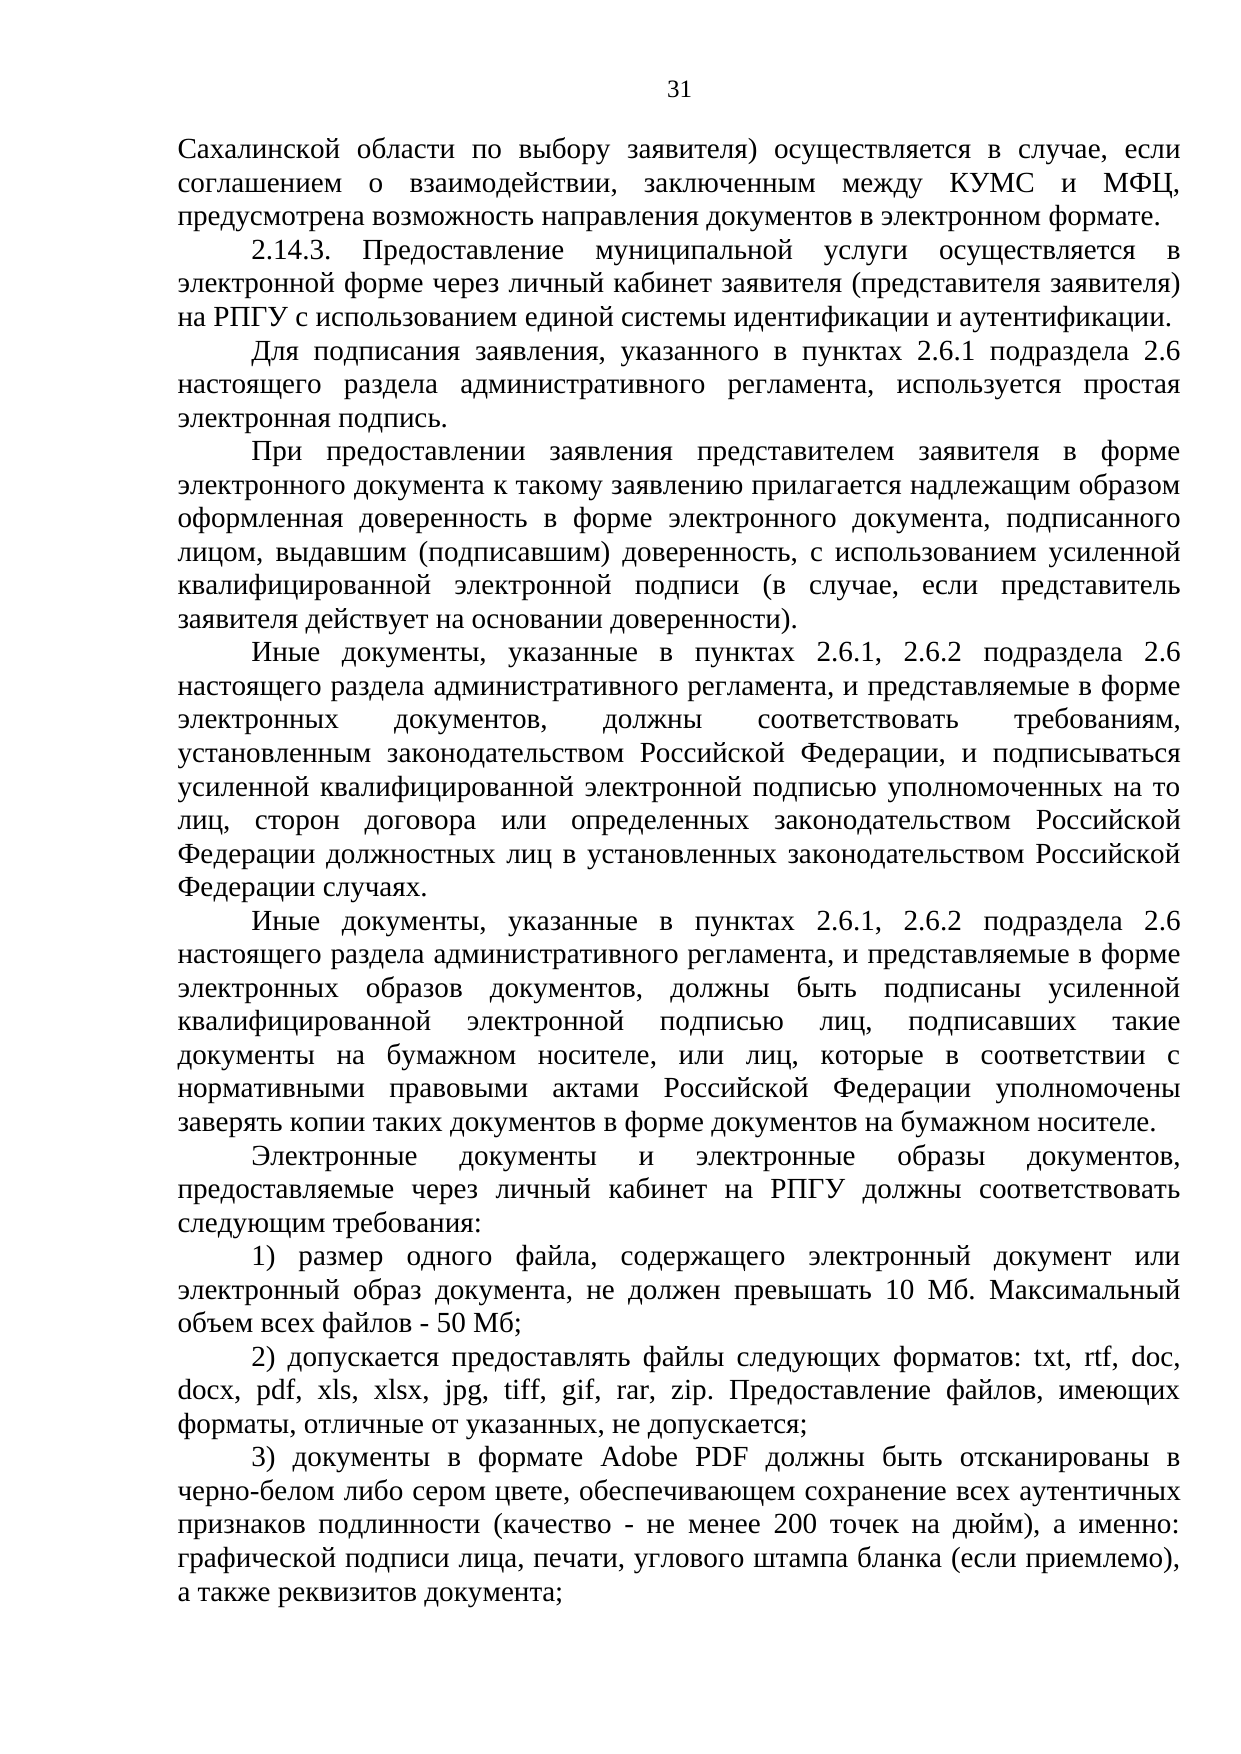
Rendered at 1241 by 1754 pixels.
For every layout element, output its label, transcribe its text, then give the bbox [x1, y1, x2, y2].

text 2.14.3. Предоставление муниципальной услуги осуществляется в электронной форме через личный кабинет заявителя (представителя заявителя) на РПГУ с использованием единой системы идентификации и аутентификации. [177, 232, 1181, 333]
text Иные документы, указанные в пунктах 2.6.1, 2.6.2 подраздела 2.6 настоящего раздела административного регламента, и представляемые в форме электронных образов документов, должны быть подписаны усиленной квалифицированной электронной подписью лиц, подписавших такие документы на бумажном носителе, или лиц, которые в соответствии с нормативными правовыми актами Российской Федерации уполномочены заверять копии таких документов в форме документов на бумажном носителе. [177, 903, 1181, 1138]
text Иные документы, указанные в пунктах 2.6.1, 2.6.2 подраздела 2.6 настоящего раздела административного регламента, и представляемые в форме электронных документов, должны соответствовать требованиям, установленным законодательством Российской Федерации, и подписываться усиленной квалифицированной электронной подписью уполномоченных на то лиц, сторон договора или определенных законодательством Российской Федерации должностных лиц в установленных законодательством Российской Федерации случаях. [177, 634, 1181, 903]
text Для подписания заявления, указанного в пунктах 2.6.1 подраздела 2.6 настоящего раздела административного регламента, используется простая электронная подпись. [177, 333, 1181, 433]
text При предоставлении заявления представителем заявителя в форме электронного документа к такому заявлению прилагается надлежащим образом оформленная доверенность в форме электронного документа, подписанного лицом, выдавшим (подписавшим) доверенность, с использованием усиленной квалифицированной электронной подписи (в случае, если представитель заявителя действует на основании доверенности). [177, 433, 1181, 634]
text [177, 131, 1181, 232]
text 1) размер одного файла, содержащего электронный документ или электронный образ документа, не должен превышать 10 Мб. Максимальный объем всех файлов - 50 Мб; [177, 1238, 1181, 1339]
text 3) документы в формате Adobe PDF должны быть отсканированы в черно-белом либо сером цвете, обеспечивающем сохранение всех аутентичных признаков подлинности (качество - не менее 200 точек на дюйм), а именно: графической подписи лица, печати, углового штампа бланка (если приемлемо), а также реквизитов документа; [177, 1439, 1181, 1607]
text 2) допускается предоставлять файлы следующих форматов: txt, rtf, doc, docx, pdf, xls, xlsx, jpg, tiff, gif, rar, zip. Предоставление файлов, имеющих форматы, отличные от указанных, не допускается; [177, 1339, 1181, 1439]
text Электронные документы и электронные образы документов, предоставляемые через личный кабинет на РПГУ должны соответствовать следующим требования: [177, 1138, 1181, 1238]
